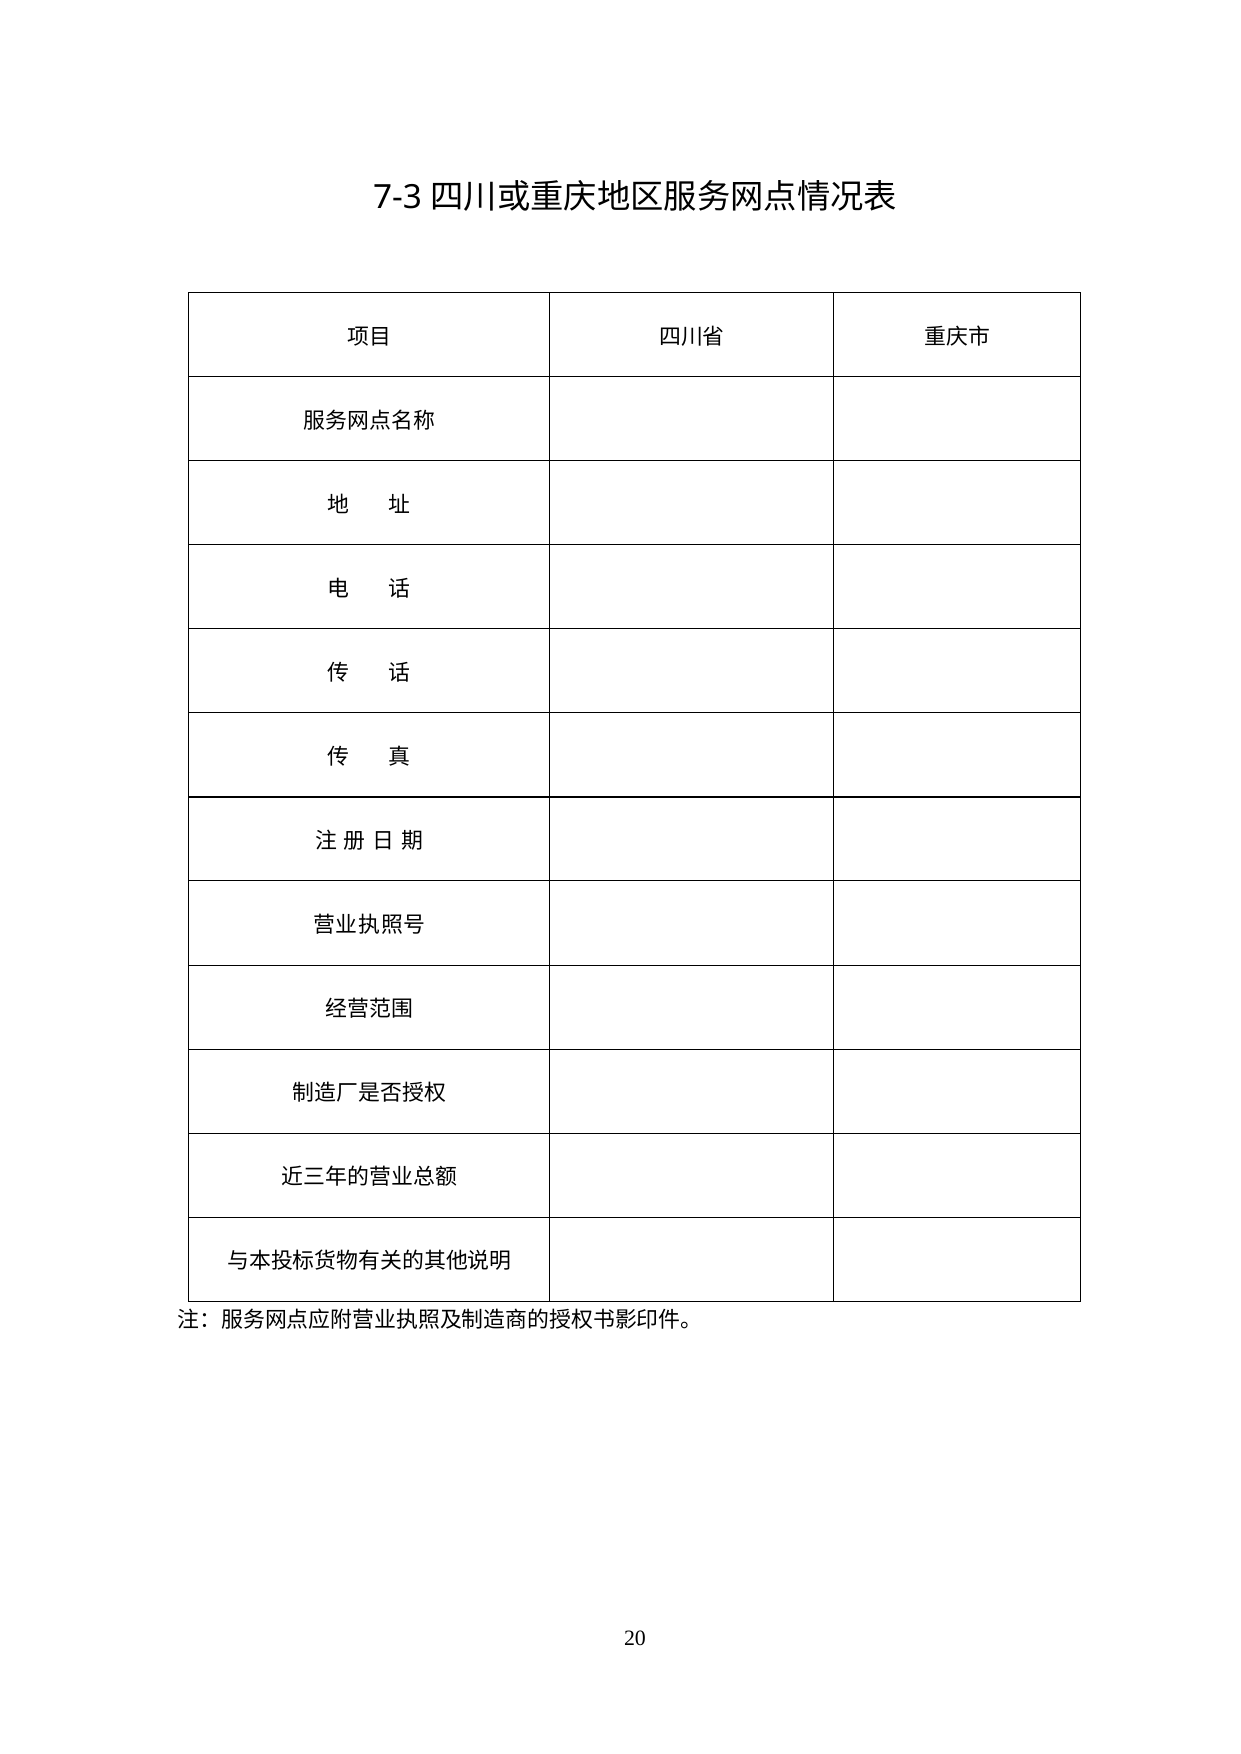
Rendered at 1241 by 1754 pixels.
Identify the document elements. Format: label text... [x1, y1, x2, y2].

table_cell [834, 881, 1080, 964]
table_cell [834, 1050, 1080, 1133]
table_cell 传 真 [189, 713, 549, 796]
table_cell [550, 1218, 833, 1301]
table_header 重庆市 [834, 293, 1080, 376]
table_cell 制造厂是否授权 [189, 1050, 549, 1133]
table_header 项目 [189, 293, 549, 376]
table_cell [834, 1218, 1080, 1301]
table_cell [550, 545, 833, 628]
table_cell [550, 1134, 833, 1217]
table_cell [550, 881, 833, 964]
table_cell [834, 461, 1080, 544]
table_cell [834, 798, 1080, 880]
table_cell [550, 713, 833, 796]
text 注：服务网点应附营业执照及制造商的授权书影印件。 [177, 1302, 1092, 1334]
table_cell 服务网点名称 [189, 377, 549, 460]
table_cell [550, 461, 833, 544]
table_cell [834, 713, 1080, 796]
table_cell 传 话 [189, 629, 549, 712]
table_cell [834, 966, 1080, 1048]
table_cell [834, 629, 1080, 712]
table_cell [550, 377, 833, 460]
table_cell 经营范围 [189, 966, 549, 1048]
table_cell 营业执照号 [189, 881, 549, 964]
table_cell [550, 966, 833, 1048]
table_cell [550, 629, 833, 712]
table_cell [550, 798, 833, 880]
table_cell 与本投标货物有关的其他说明 [189, 1218, 549, 1301]
text 7-3 四川或重庆地区服务网点情况表 [177, 162, 1092, 227]
table_cell 注 册 日 期 [189, 798, 549, 880]
table_cell [834, 377, 1080, 460]
table_header 四川省 [550, 293, 833, 376]
table_cell 电 话 [189, 545, 549, 628]
table_cell 近三年的营业总额 [189, 1134, 549, 1217]
table_cell [550, 1050, 833, 1133]
table_cell [834, 1134, 1080, 1217]
table_cell 地 址 [189, 461, 549, 544]
table_cell [834, 545, 1080, 628]
